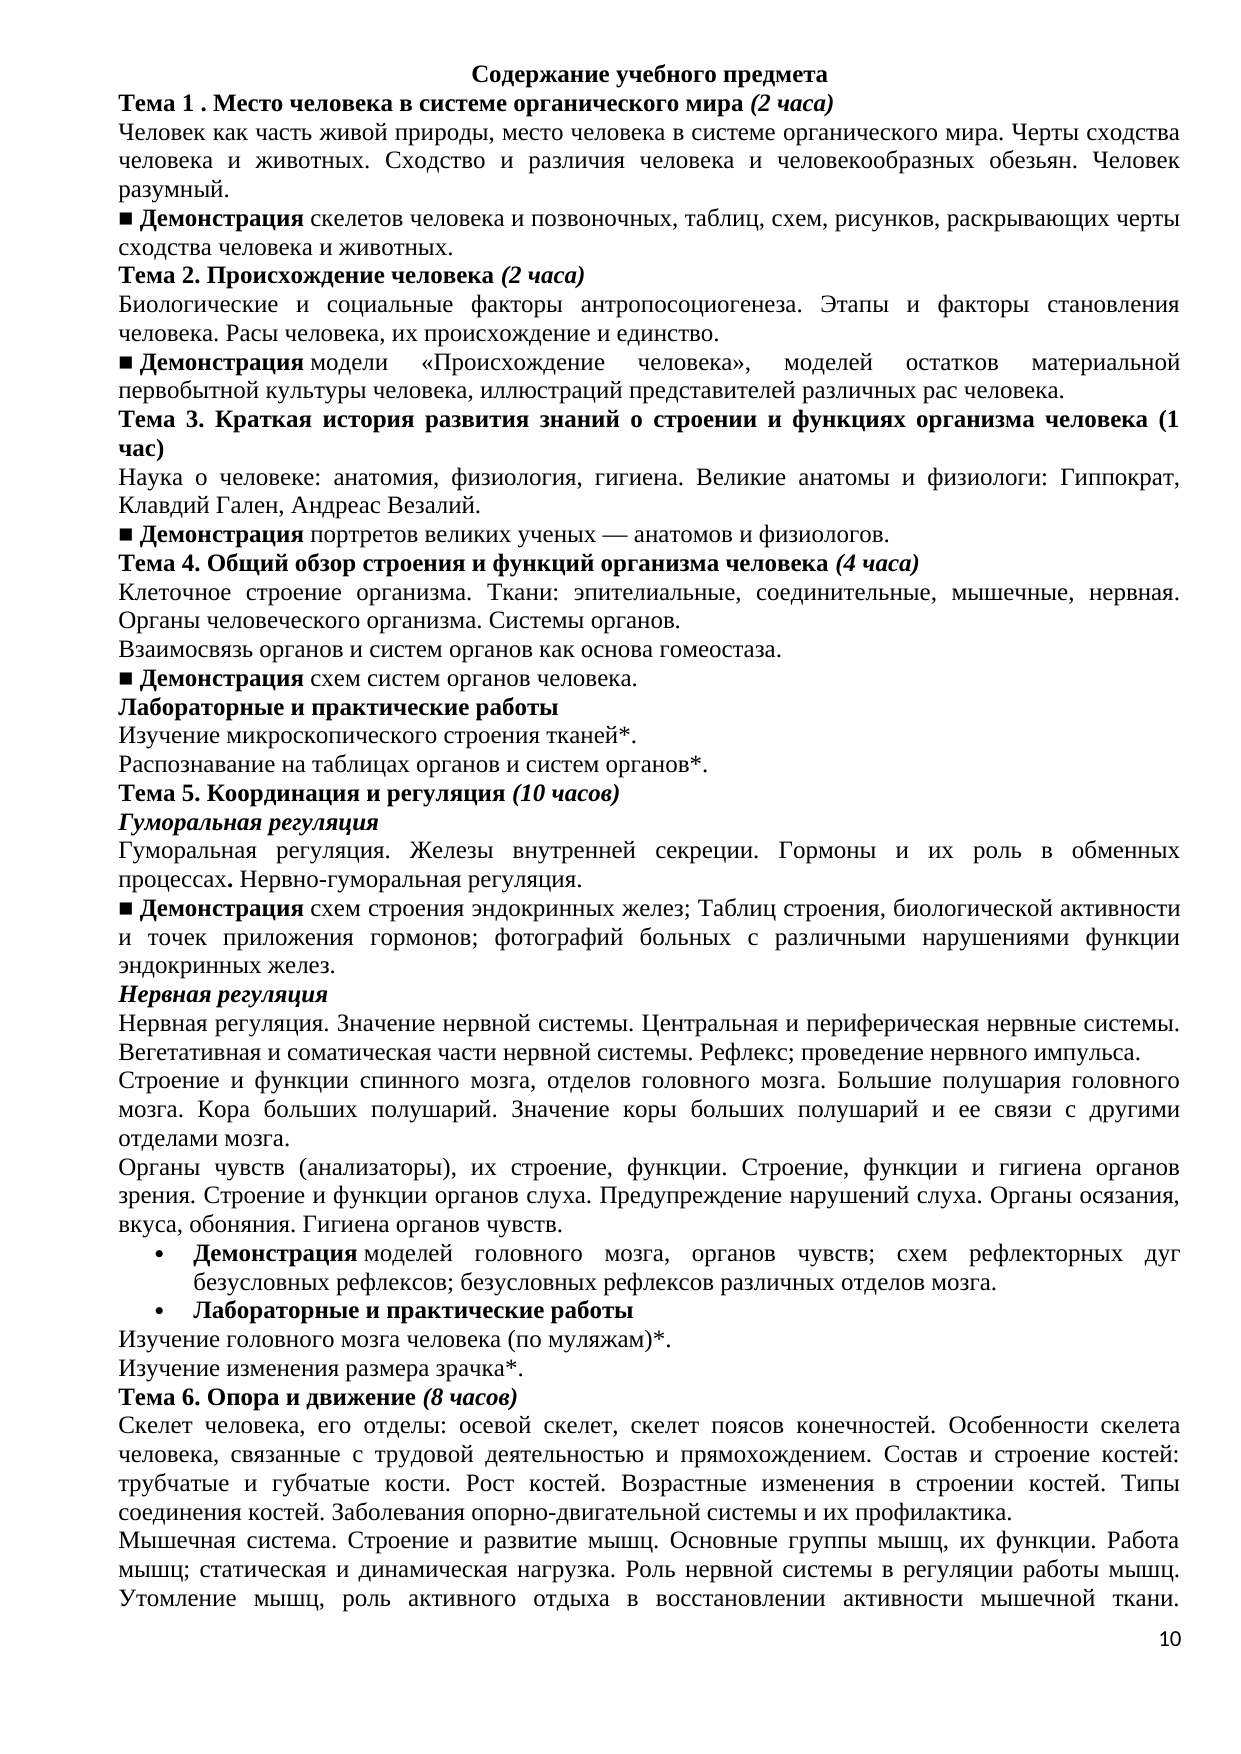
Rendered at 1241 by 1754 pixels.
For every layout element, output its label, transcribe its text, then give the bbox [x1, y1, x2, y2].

text Тема 5. Координация и регуляция (10 часов) [118, 778, 1181, 807]
text Распознавание на таблицах органов и систем органов*. [118, 749, 1181, 778]
text Тема 4. Общий обзор строения и функций организма человека (4 часа) [118, 548, 1181, 577]
text Клеточное строение организма. Ткани: эпителиальные, соединительные, мышечные, нервная. Органы человеческого организма. Системы органов. [118, 577, 1181, 634]
text ■ Демонстрация скелетов человека и позвоночных, таблиц, схем, рисунков, раскрывающих черты сходства человека и животных. [118, 203, 1181, 260]
text Нервная регуляция [118, 979, 1181, 1008]
text Наука о человеке: анатомия, физиология, гигиена. Великие анатомы и физиологи: Гиппократ, Клавдий Гален, Андреас Везалий. [118, 462, 1181, 519]
text Биологические и социальные факторы антропосоциогенеза. Этапы и факторы становления человека. Расы человека, их происхождение и единство. [118, 289, 1181, 347]
text Гуморальная регуляция [118, 807, 1181, 835]
text Человек как часть живой природы, место человека в системе органического мира. Черты сходства человека и животных. Сходство и различия человека и человекообразных обезьян. Человек разумный. [118, 117, 1181, 203]
list Демонстрация моделей головного мозга, органов чувств; схем рефлекторных дуг безусловных рефлексов; безусловных рефлексов различных отделов мозга. [156, 1238, 1181, 1295]
text Тема 1 . Место человека в системе органического мира (2 часа) [118, 88, 1181, 117]
text ■ Демонстрация модели «Происхождение человека», моделей остатков материальной первобытной культуры человека, иллюстраций представителей различных рас человека. [118, 347, 1181, 404]
text Изучение микроскопического строения тканей*. [118, 720, 1181, 749]
text Строение и функции спинного мозга, отделов головного мозга. Большие полушария головного мозга. Кора больших полушарий. Значение коры больших полушарий и ее связи с другими отделами мозга. [118, 1065, 1181, 1152]
text Органы чувств (анализаторы), их строение, функции. Строение, функции и гигиена органов зрения. Строение и функции органов слуха. Предупреждение нарушений слуха. Органы осязания, вкуса, обоняния. Гигиена органов чувств. [118, 1152, 1181, 1238]
text Гуморальная регуляция. Железы внутренней секреции. Гормоны и их роль в обменных процессах. Нервно-гуморальная регуляция. [118, 835, 1181, 893]
text Тема 3. Краткая история развития знаний о строении и функциях организма человека (1 час) [118, 404, 1181, 462]
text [118, 1525, 1181, 1612]
text Скелет человека, его отделы: осевой скелет, скелет поясов конечностей. Особенности скелета человека, связанные с трудовой деятельностью и прямохождением. Состав и строение костей: трубчатые и губчатые кости. Рост костей. Возрастные изменения в строении костей. Типы соединения костей. Заболевания опорно-двигательной системы и их профилактика. [118, 1410, 1181, 1525]
text Нервная регуляция. Значение нервной системы. Центральная и периферическая нервные системы. Вегетативная и соматическая части нервной системы. Рефлекс; проведение нервного импульса. [118, 1008, 1181, 1065]
text Лабораторные и практические работы [118, 692, 1181, 720]
text Взаимосвязь органов и систем органов как основа гомеостаза. [118, 634, 1181, 663]
text Содержание учебного предмета [118, 59, 1181, 88]
text ■ Демонстрация схем строения эндокринных желез; Таблиц строения, биологической активности и точек приложения гормонов; фотографий больных с различными нарушениями функции эндокринных желез. [118, 893, 1181, 979]
list Лабораторные и практические работы [156, 1295, 1181, 1324]
text ■ Демонстрация портретов великих ученых — анатомов и физиологов. [118, 519, 1181, 548]
text Изучение головного мозга человека (по муляжам)*. [118, 1324, 1181, 1353]
text Тема 2. Происхождение человека (2 часа) [118, 260, 1181, 289]
text Изучение изменения размера зрачка*. [118, 1353, 1181, 1382]
text ■ Демонстрация схем систем органов человека. [118, 663, 1181, 692]
text Тема 6. Опора и движение (8 часов) [118, 1382, 1181, 1410]
